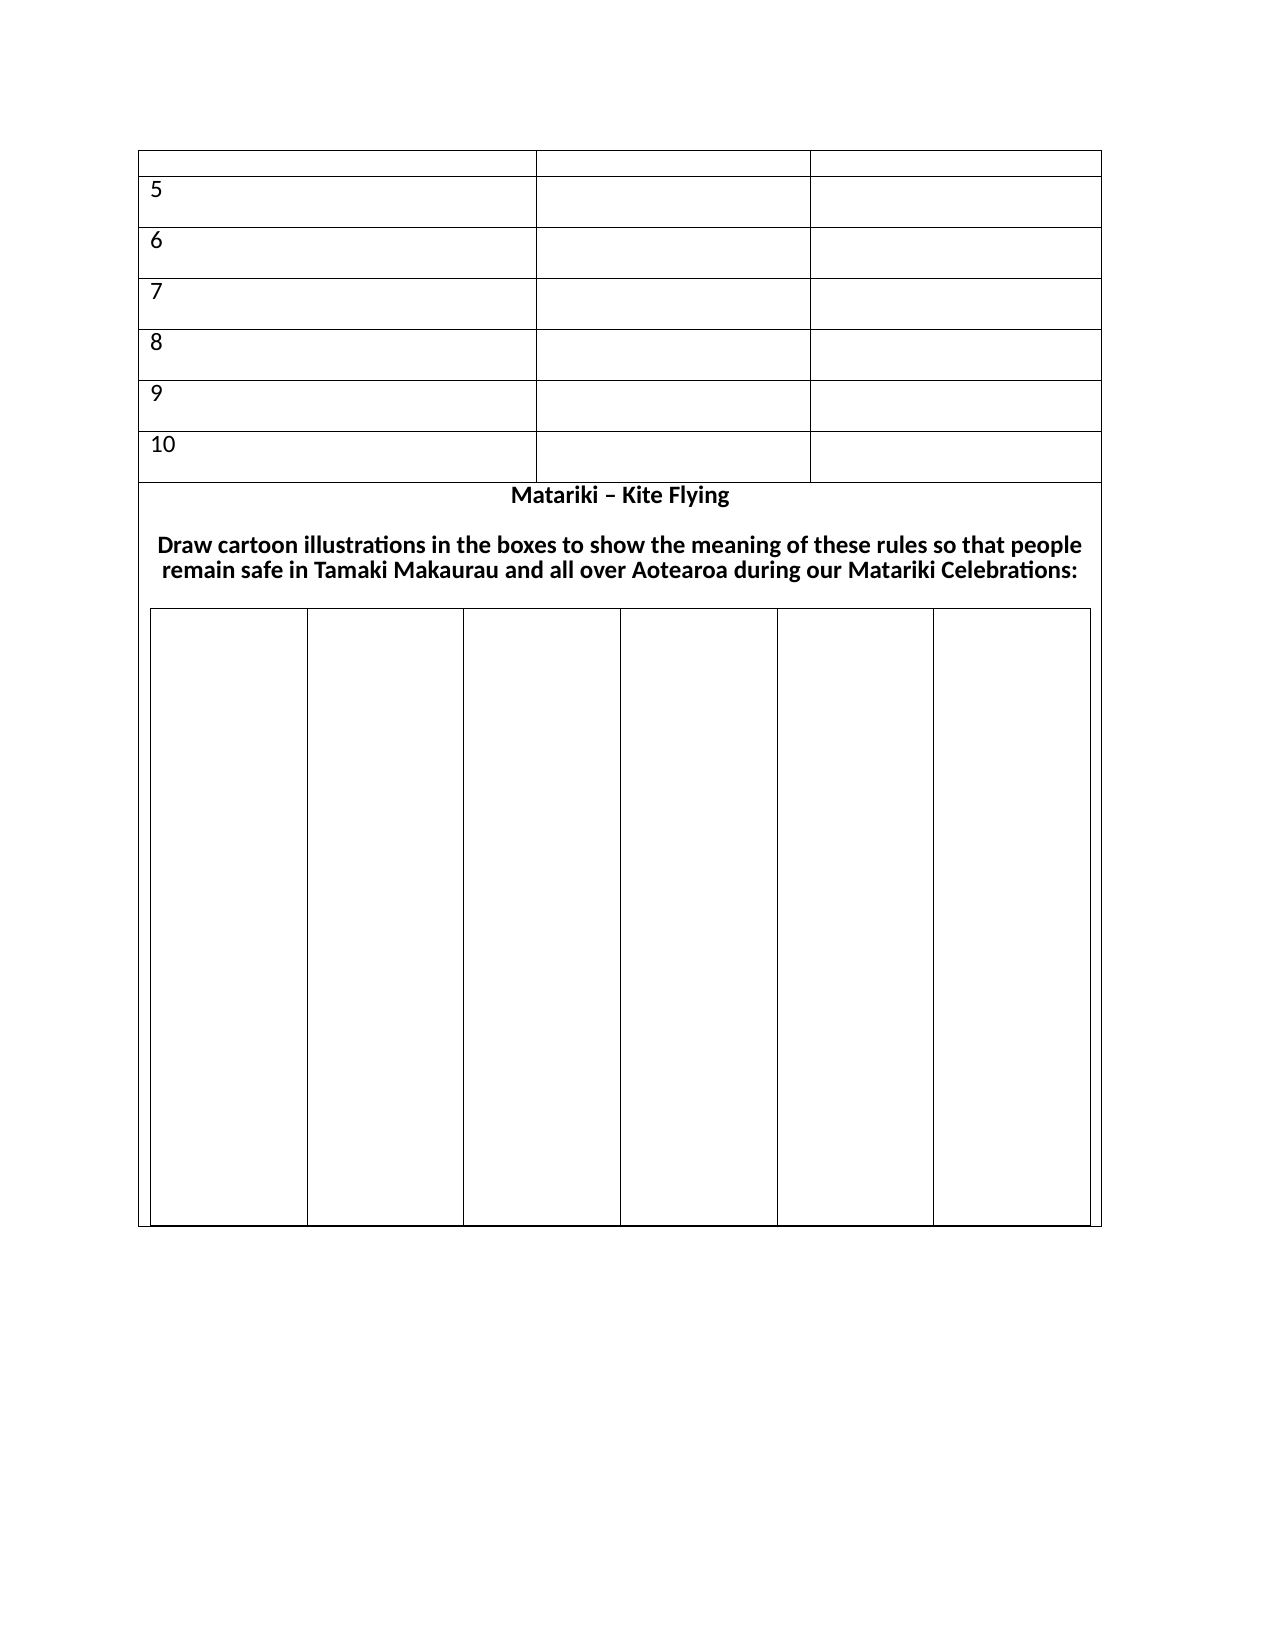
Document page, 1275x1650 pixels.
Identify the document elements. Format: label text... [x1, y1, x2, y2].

table_cell [811, 279, 1101, 329]
table_cell 10 [139, 432, 536, 482]
table_cell 9 [139, 381, 536, 431]
table_cell [811, 330, 1101, 380]
table_cell 4 [139, 151, 536, 176]
table_cell [537, 381, 810, 431]
table_cell [811, 177, 1101, 227]
table_cell 6 [139, 228, 536, 278]
table_cell [811, 381, 1101, 431]
table_cell [811, 228, 1101, 278]
table_cell [537, 228, 810, 278]
table_cell 7 [139, 279, 536, 329]
table_cell [537, 151, 810, 176]
table_cell [537, 279, 810, 329]
table_cell [811, 432, 1101, 482]
table_cell [811, 151, 1101, 176]
table_cell 8 [139, 330, 536, 380]
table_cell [139, 483, 1101, 1226]
table_cell 5 [139, 177, 536, 227]
table_cell [537, 432, 810, 482]
table_cell [537, 330, 810, 380]
table_cell [537, 177, 810, 227]
